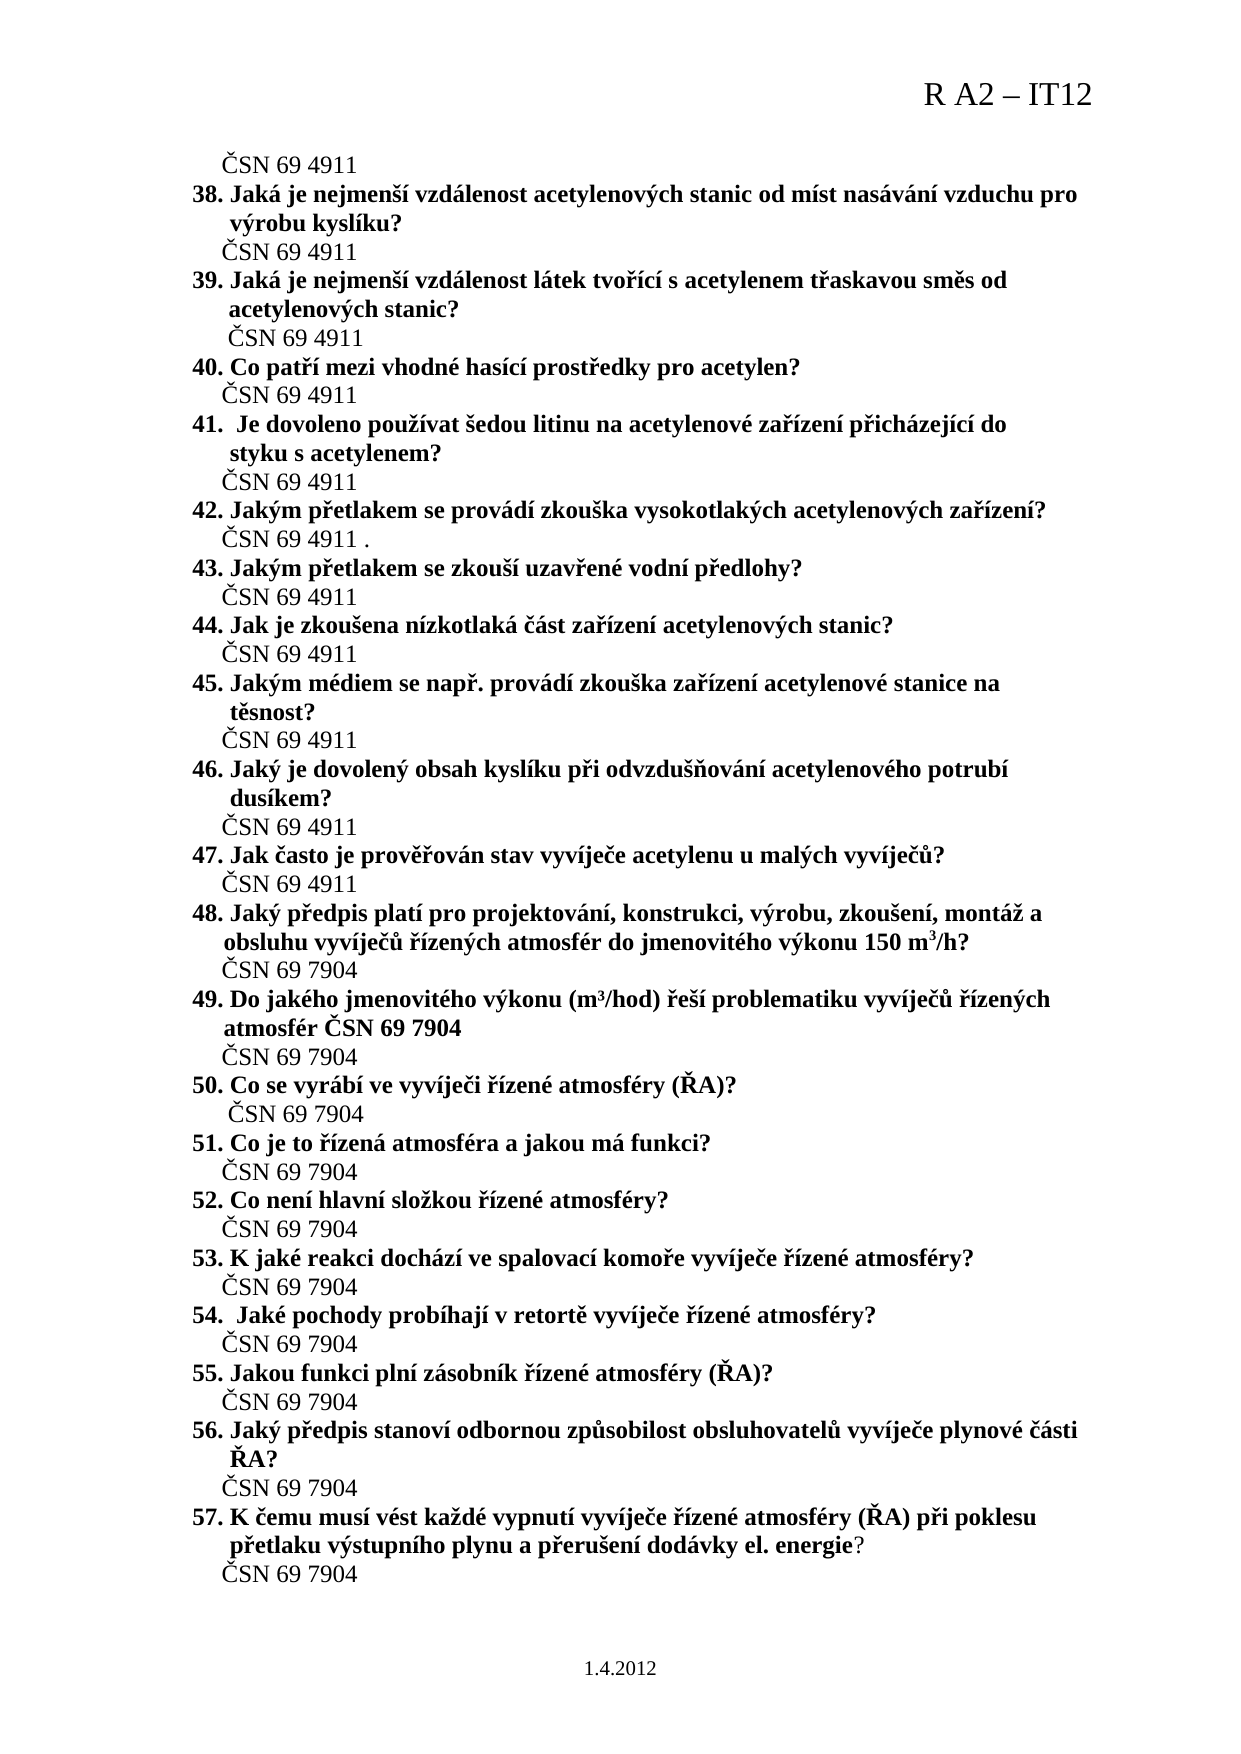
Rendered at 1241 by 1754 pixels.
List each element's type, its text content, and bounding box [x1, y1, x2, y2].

text ČSN 69 7904 [148, 1387, 1093, 1415]
text ČSN 69 4911 [148, 869, 1093, 898]
list Do jakého jmenovitého výkonu (m³/hod) řeší problematiku vyvíječů řízených [192, 984, 1093, 1013]
list K čemu musí vést každé vypnutí vyvíječe řízené atmosféry (ŘA) při poklesu přetlaku výstupního plynu a přerušení dodávky el. energie? [192, 1502, 1093, 1559]
list Jaký předpis stanoví odbornou způsobilost obsluhovatelů vyvíječe plynové části ŘA? [192, 1415, 1093, 1473]
text ČSN 69 4911 . [148, 524, 1093, 553]
list Jakým přetlakem se provádí zkouška vysokotlakých acetylenových zařízení? [192, 495, 1093, 524]
list K jaké reakci dochází ve spalovací komoře vyvíječe řízené atmosféry? [192, 1243, 1093, 1272]
text obsluhu vyvíječů řízených atmosfér do jmenovitého výkonu 150 m3/h? [154, 927, 1093, 955]
text ČSN 69 4911 [166, 150, 1093, 179]
list Jaký je dovolený obsah kyslíku při odvzdušňování acetylenového potrubí dusíkem? [192, 754, 1093, 812]
list Jaká je nejmenší vzdálenost acetylenových stanic od míst nasávání vzduchu pro výrobu kyslíku? [192, 179, 1093, 237]
list Jaké pochody probíhají v retortě vyvíječe řízené atmosféry? [192, 1300, 1093, 1329]
list Jakou funkci plní zásobník řízené atmosféry (ŘA)? [192, 1358, 1093, 1387]
text ČSN 69 4911 [148, 467, 1093, 495]
text ČSN 69 7904 [148, 1042, 1093, 1070]
text ČSN 69 4911 [148, 812, 1093, 840]
list Co není hlavní složkou řízené atmosféry? [192, 1185, 1093, 1214]
text ČSN 69 7904 [148, 1272, 1093, 1300]
text ČSN 69 7904 [148, 1559, 1093, 1588]
text ČSN 69 7904 [148, 1473, 1093, 1502]
text ČSN 69 4911 [148, 639, 1093, 668]
text ČSN 69 7904 [148, 1214, 1093, 1243]
list Jakým přetlakem se zkouší uzavřené vodní předlohy? [192, 553, 1093, 582]
text ČSN 69 7904 [148, 1329, 1093, 1358]
list Jak je zkoušena nízkotlaká část zařízení acetylenových stanic? [192, 610, 1093, 639]
text ČSN 69 7904 [148, 955, 1093, 984]
list Co patří mezi vhodné hasící prostředky pro acetylen? [192, 352, 1093, 380]
list Jaká je nejmenší vzdálenost látek tvořící s acetylenem třaskavou směs od [192, 265, 1093, 294]
text ČSN 69 4911 [154, 582, 1093, 610]
list Je dovoleno používat šedou litinu na acetylenové zařízení přicházející do styku s acetylenem? [192, 409, 1093, 467]
text ČSN 69 4911 [148, 237, 1093, 265]
list Jaký předpis platí pro projektování, konstrukci, výrobu, zkoušení, montáž a [192, 898, 1093, 927]
list Jak často je prověřován stav vyvíječe acetylenu u malých vyvíječů? [192, 840, 1093, 869]
text ČSN 69 4911 [148, 380, 1093, 409]
text ČSN 69 7904 [148, 1099, 1093, 1128]
text acetylenových stanic? ČSN 69 4911 [221, 294, 1093, 352]
text atmosfér ČSN 69 7904 [154, 1013, 1093, 1042]
list Co je to řízená atmosféra a jakou má funkci? [192, 1128, 1093, 1157]
list Co se vyrábí ve vyvíječi řízené atmosféry (ŘA)? [192, 1070, 1093, 1099]
list Jakým médiem se např. provádí zkouška zařízení acetylenové stanice na těsnost? [192, 668, 1093, 725]
text ČSN 69 7904 [148, 1157, 1093, 1185]
text ČSN 69 4911 [148, 725, 1093, 754]
